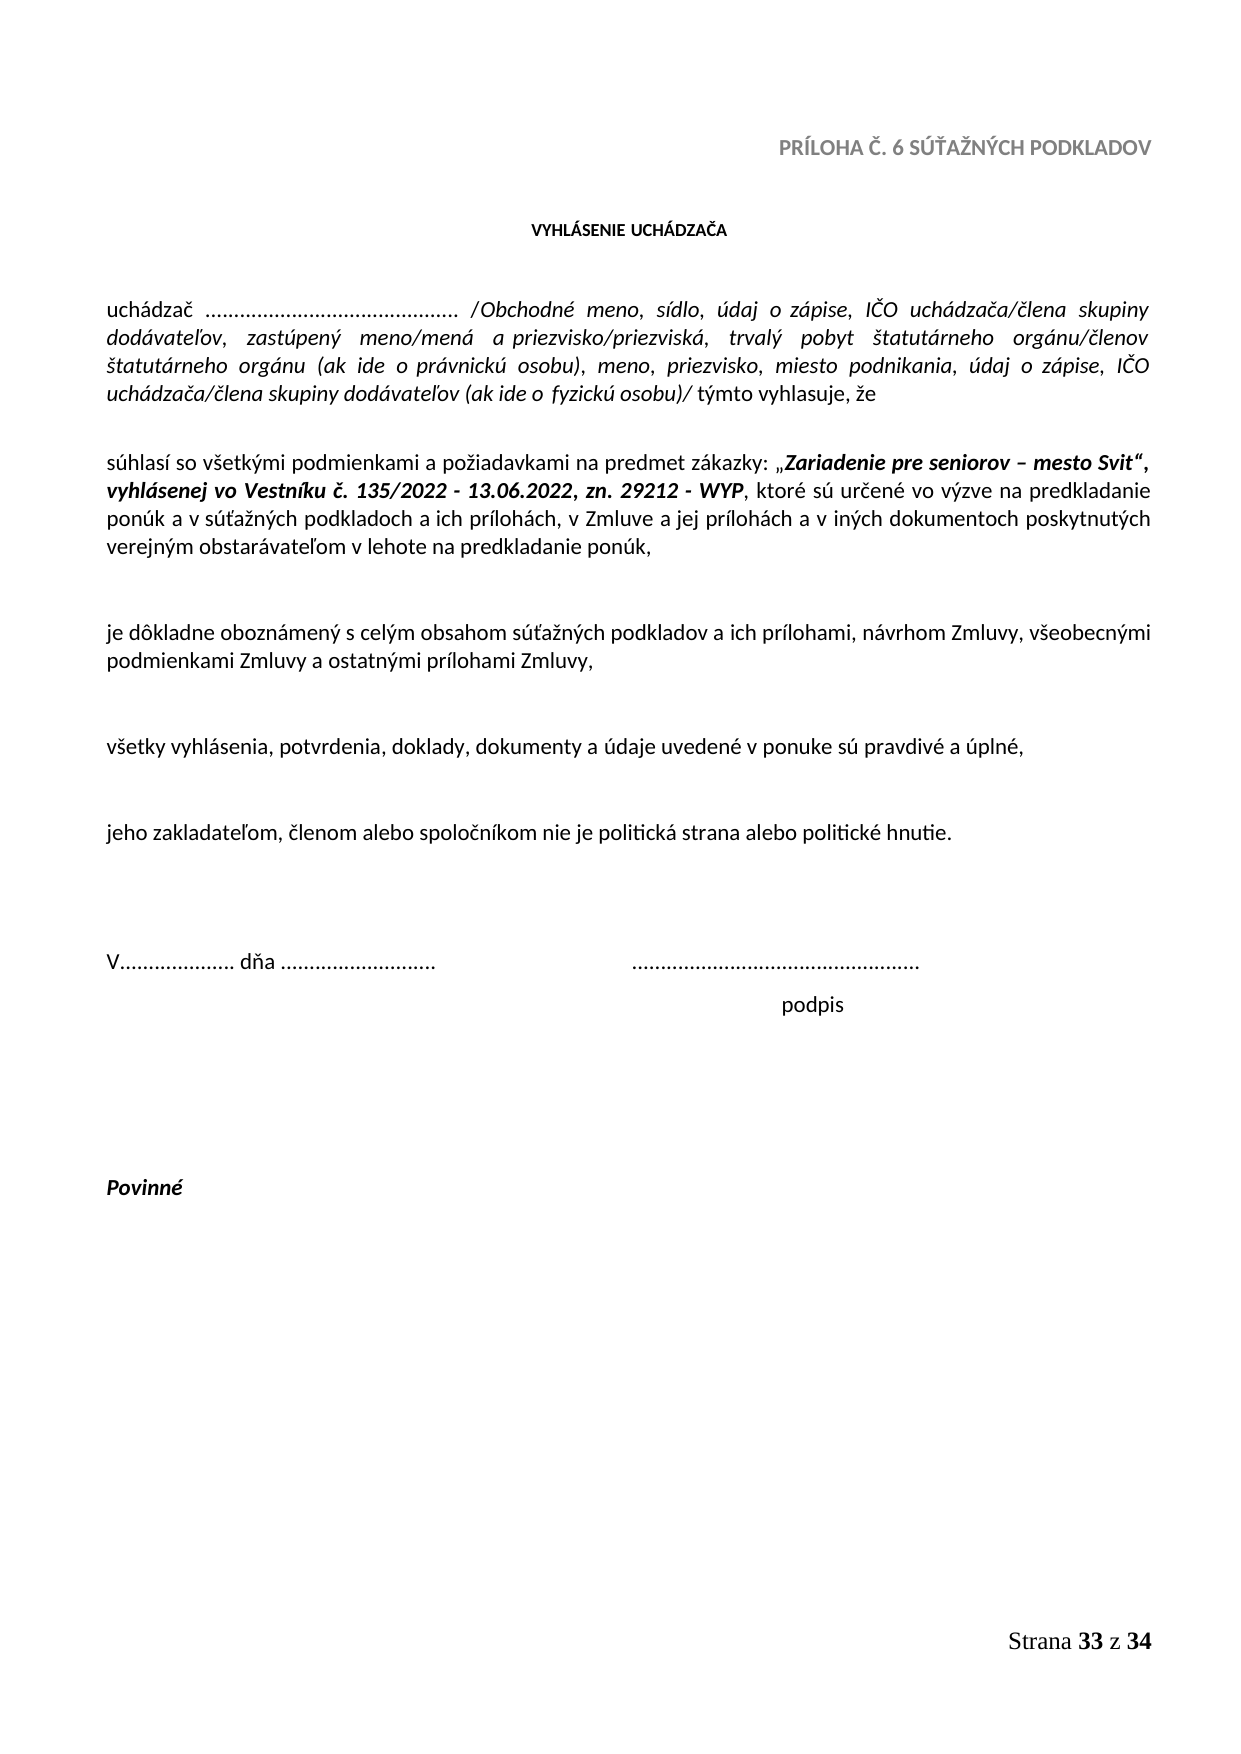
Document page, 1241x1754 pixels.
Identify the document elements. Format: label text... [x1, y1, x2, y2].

text jeho zakladateľom, členom alebo spoločníkom nie je politická strana alebo politické hnutie. [106, 818, 1152, 846]
text Povinné [106, 1173, 1152, 1202]
text podpis [706, 990, 1152, 1018]
text PRÍLOHA Č. 6 Súťažných podkladov [106, 133, 1152, 161]
text všetky vyhlásenia, potvrdenia, doklady, dokumenty a údaje uvedené v ponuke sú pravdivé a úplné, [106, 732, 1152, 760]
text je dôkladne oboznámený s celým obsahom súťažných podkladov a ich prílohami, návrhom Zmluvy, všeobecnými podmienkami Zmluvy a ostatnými prílohami Zmluvy, [106, 618, 1152, 674]
text uchádzač ............................................ /Obchodné meno, sídlo, údaj o zápise, IČO uchádzača/člena skupiny dodávateľov, zastúpený meno/mená a priezvisko/priezviská, trvalý pobyt štatutárneho orgánu/členov štatutárneho orgánu (ak ide o právnickú osobu), meno, priezvisko, miesto podnikania, údaj o zápise, IČO uchádzača/člena skupiny dodávateľov (ak ide o fyzickú osobu)/ týmto vyhlasuje, že [106, 296, 1152, 408]
text vyhlásenie uchádzača [106, 214, 1152, 242]
text súhlasí so všetkými podmienkami a požiadavkami na predmet zákazky: „Zariadenie pre seniorov – mesto Svit“, vyhlásenej vo Vestníku č. 135/2022 - 13.06.2022, zn. 29212 - WYP, ktoré sú určené vo výzve na predkladanie ponúk a v súťažných podkladoch a ich prílohách, v Zmluve a jej prílohách a v iných dokumentoch poskytnutých verejným obstarávateľom v lehote na predkladanie ponúk, [106, 448, 1152, 560]
text V.................... dňa ........................... .................................................. [106, 947, 1152, 975]
